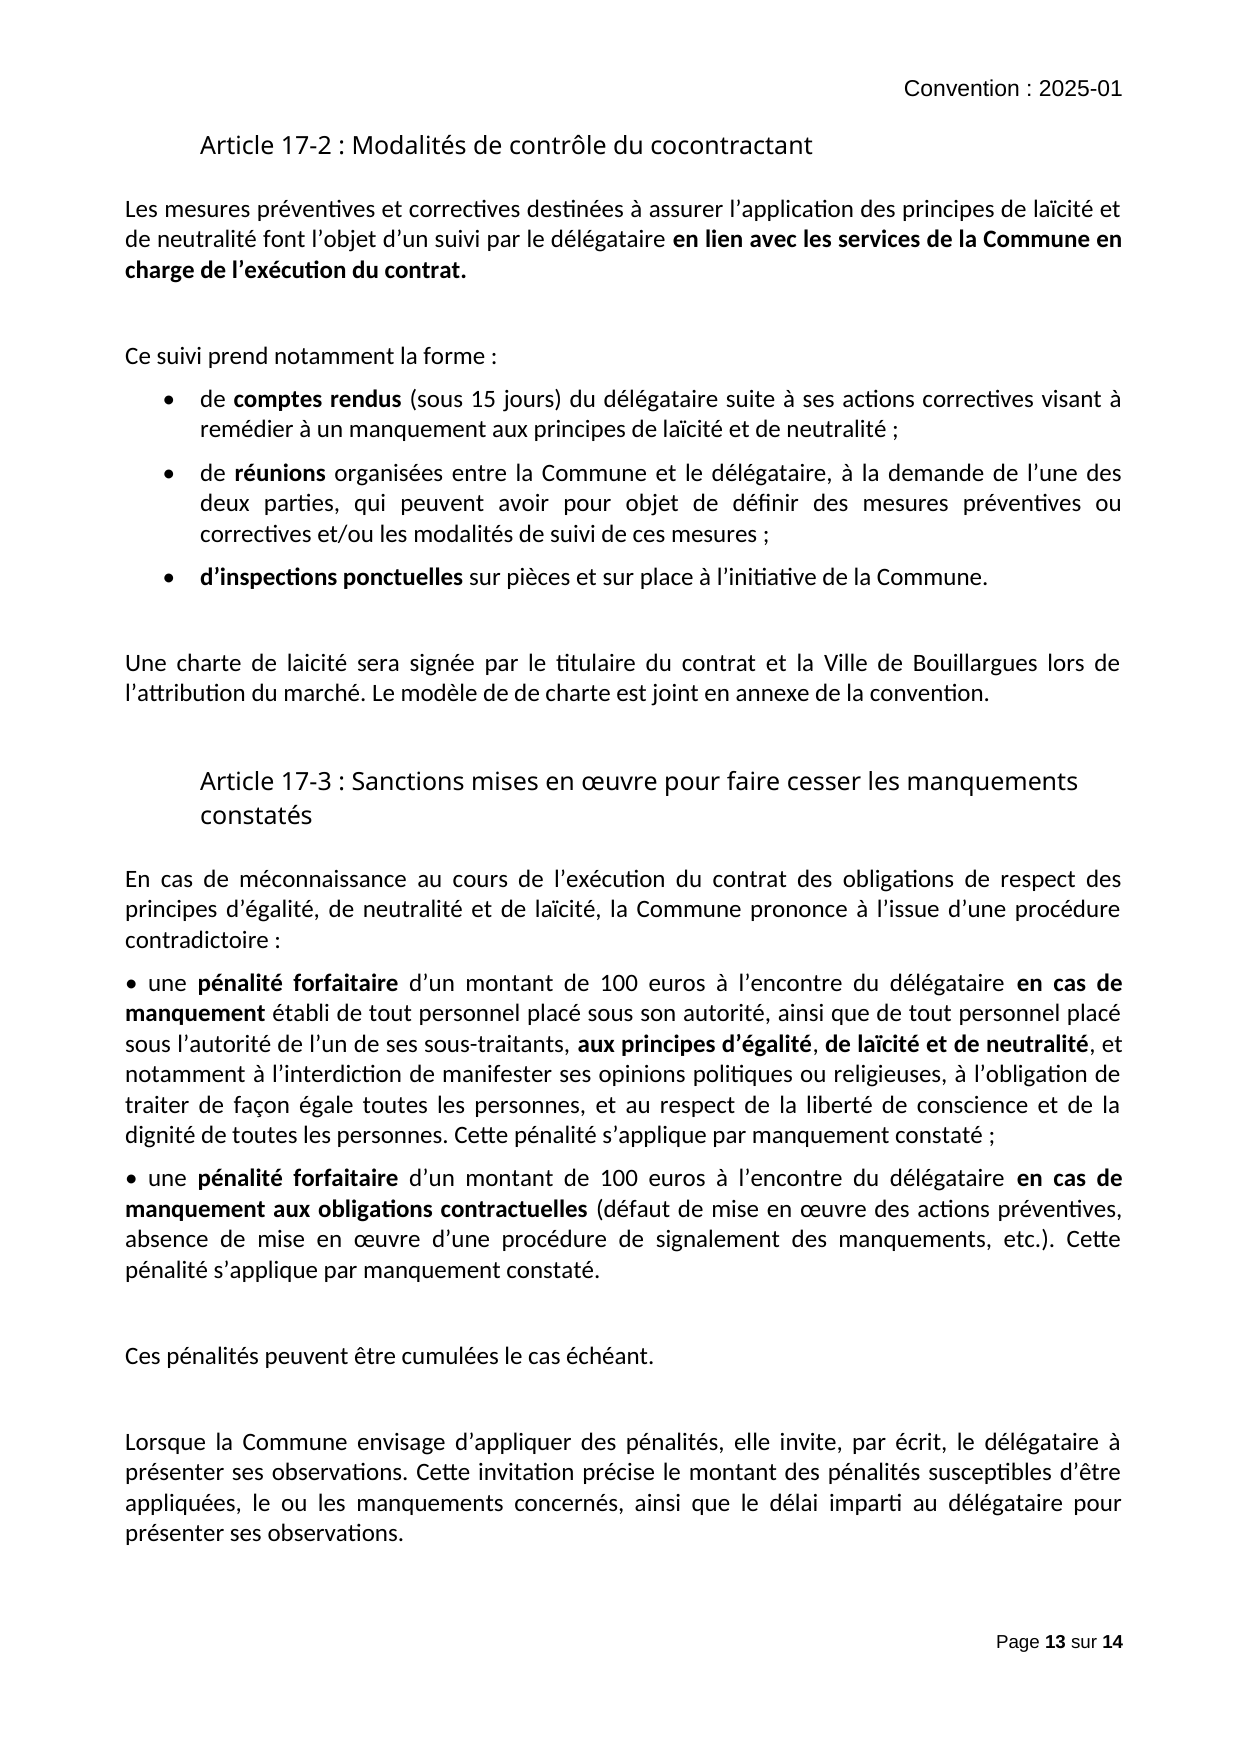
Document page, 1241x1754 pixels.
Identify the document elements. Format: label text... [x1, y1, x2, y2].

list de réunions organisées entre la Commune et le délégataire, à la demande de l’une des deux parties, qui peuvent avoir pour objet de définir des mesures préventives ou correctives et/ou les modalités de suivi de ces mesures ; [162, 457, 1123, 548]
text Ce suivi prend notamment la forme : [125, 340, 1123, 371]
text Lorsque la Commune envisage d’appliquer des pénalités, elle invite, par écrit, le délégataire à présenter ses observations. Cette invitation précise le montant des pénalités susceptibles d’être appliquées, le ou les manquements concernés, ainsi que le délai imparti au délégataire pour présenter ses observations. [125, 1426, 1123, 1548]
subtitle Article 17-3 : Sanctions mises en œuvre pour faire cesser les manquements constatés [200, 763, 1123, 831]
text Une charte de laicité sera signée par le titulaire du contrat et la Ville de Bouillargues lors de l’attribution du marché. Le modèle de de charte est joint en annexe de la convention. [125, 647, 1123, 708]
text En cas de méconnaissance au cours de l’exécution du contrat des obligations de respect des principes d’égalité, de neutralité et de laïcité, la Commune prononce à l’issue d’une procédure contradictoire : [125, 863, 1123, 954]
list de comptes rendus (sous 15 jours) du délégataire suite à ses actions correctives visant à remédier à un manquement aux principes de laïcité et de neutralité ; [162, 383, 1123, 444]
text • une pénalité forfaitaire d’un montant de 100 euros à l’encontre du délégataire en cas de manquement établi de tout personnel placé sous son autorité, ainsi que de tout personnel placé sous l’autorité de l’un de ses sous-traitants, aux principes d’égalité, de laïcité et de neutralité, et notamment à l’interdiction de manifester ses opinions politiques ou religieuses, à l’obligation de traiter de façon égale toutes les personnes, et au respect de la liberté de conscience et de la dignité de toutes les personnes. Cette pénalité s’applique par manquement constaté ; [125, 967, 1123, 1150]
list d’inspections ponctuelles sur pièces et sur place à l’initiative de la Commune. [162, 561, 1123, 591]
text Ces pénalités peuvent être cumulées le cas échéant. [125, 1340, 1123, 1371]
text • une pénalité forfaitaire d’un montant de 100 euros à l’encontre du délégataire en cas de manquement aux obligations contractuelles (défaut de mise en œuvre des actions préventives, absence de mise en œuvre d’une procédure de signalement des manquements, etc.). Cette pénalité s’applique par manquement constaté. [125, 1162, 1123, 1284]
subtitle Article 17-2 : Modalités de contrôle du cocontractant [200, 128, 1123, 162]
text Les mesures préventives et correctives destinées à assurer l’application des principes de laïcité et de neutralité font l’objet d’un suivi par le délégataire en lien avec les services de la Commune en charge de l’exécution du contrat. [125, 193, 1123, 284]
